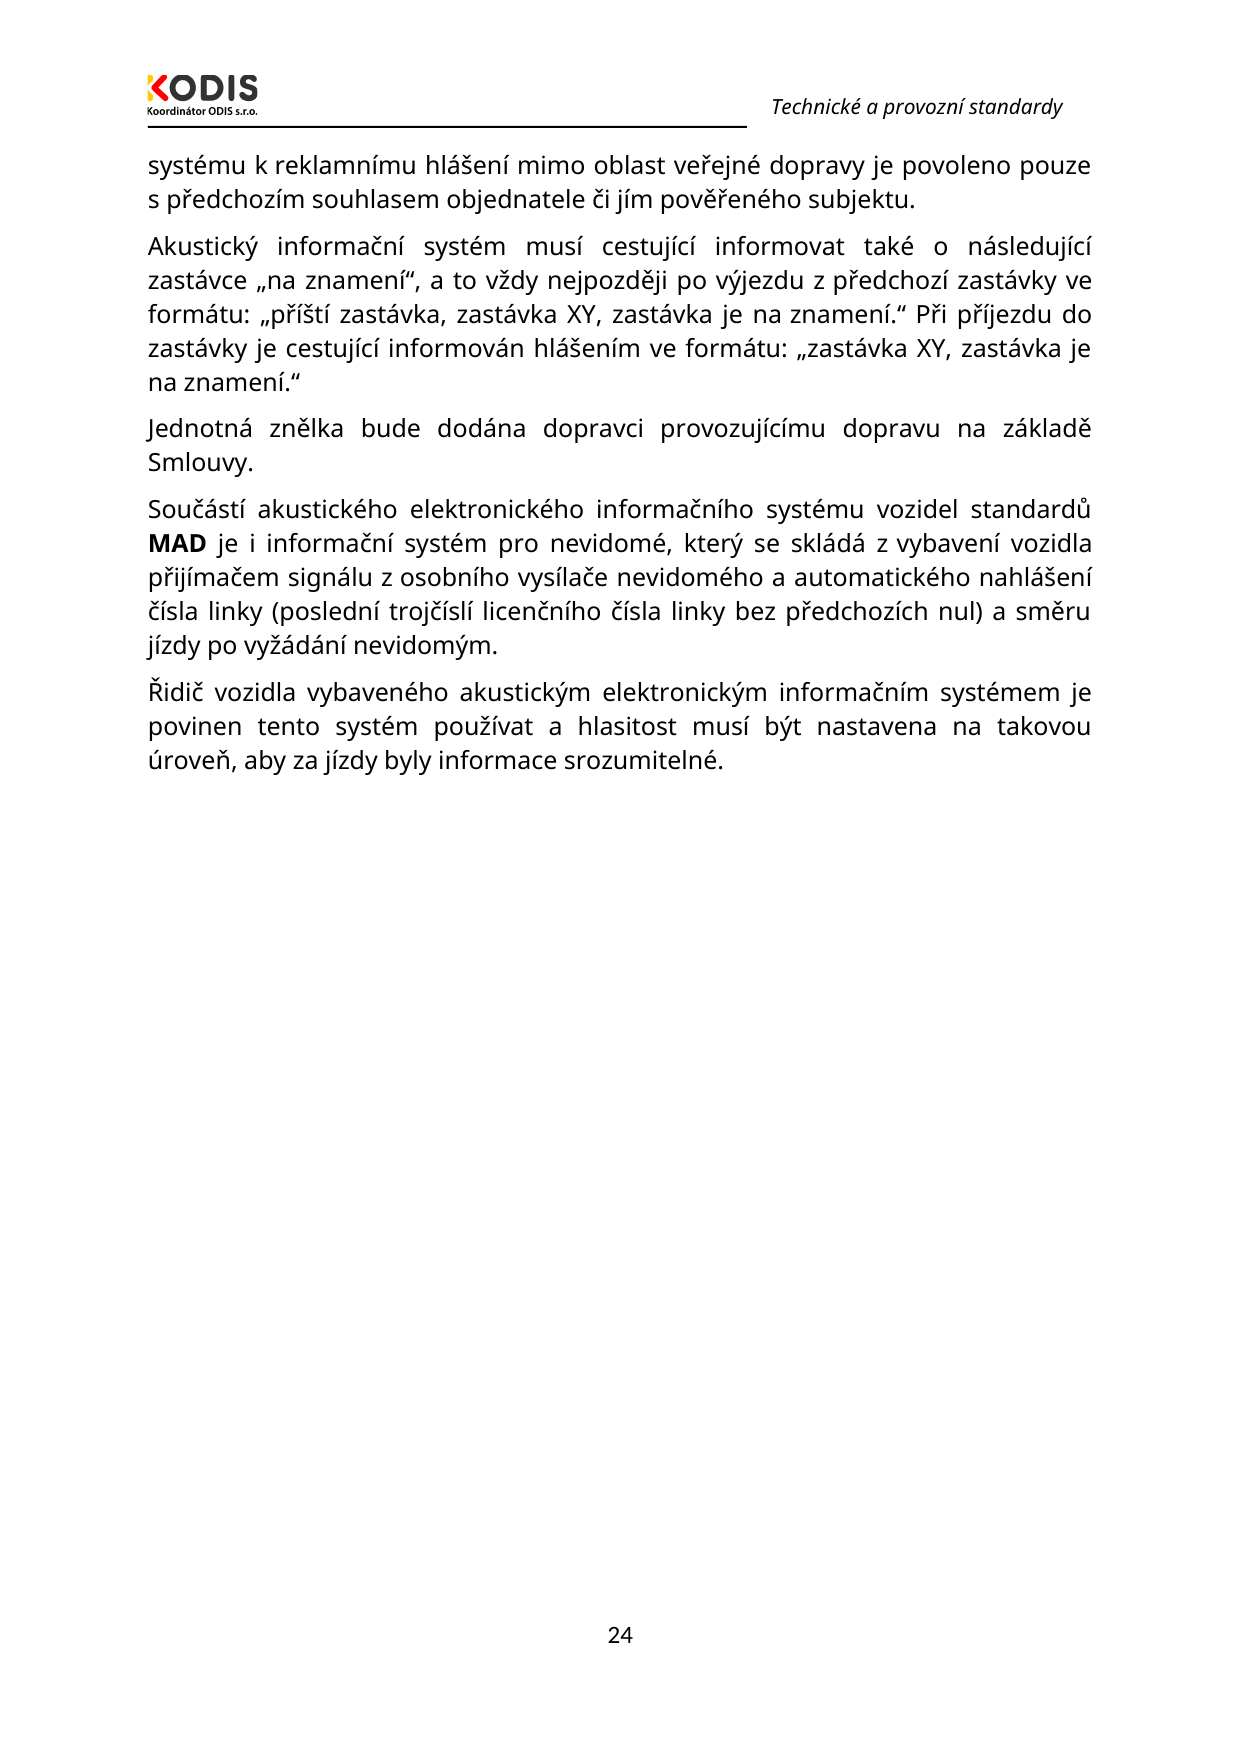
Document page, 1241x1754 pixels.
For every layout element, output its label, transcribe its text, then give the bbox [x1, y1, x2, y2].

list Řidič vozidla vybaveného akustickým elektronickým informačním systémem je povinen tento systém používat a hlasitost musí být nastavena na takovou úroveň, aby za jízdy byly informace srozumitelné. [148, 674, 1093, 777]
list Jednotná znělka bude dodána dopravci provozujícímu dopravu na základě Smlouvy. [148, 411, 1093, 479]
list Součástí akustického elektronického informačního systému vozidel standardů MAD je i informační systém pro nevidomé, který se skládá z vybavení vozidla přijímačem signálu z osobního vysílače nevidomého a automatického nahlášení čísla linky (poslední trojčíslí licenčního čísla linky bez předchozích nul) a směru jízdy po vyžádání nevidomým. [148, 492, 1093, 662]
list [148, 148, 1093, 216]
picture [147, 75, 258, 115]
list Akustický informační systém musí cestující informovat také o následující zastávce „na znamení“, a to vždy nejpozději po výjezdu z předchozí zastávky ve formátu: „příští zastávka, zastávka XY, zastávka je na znamení.“ Při příjezdu do zastávky je cestující informován hlášením ve formátu: „zastávka XY, zastávka je na znamení.“ [148, 228, 1093, 398]
